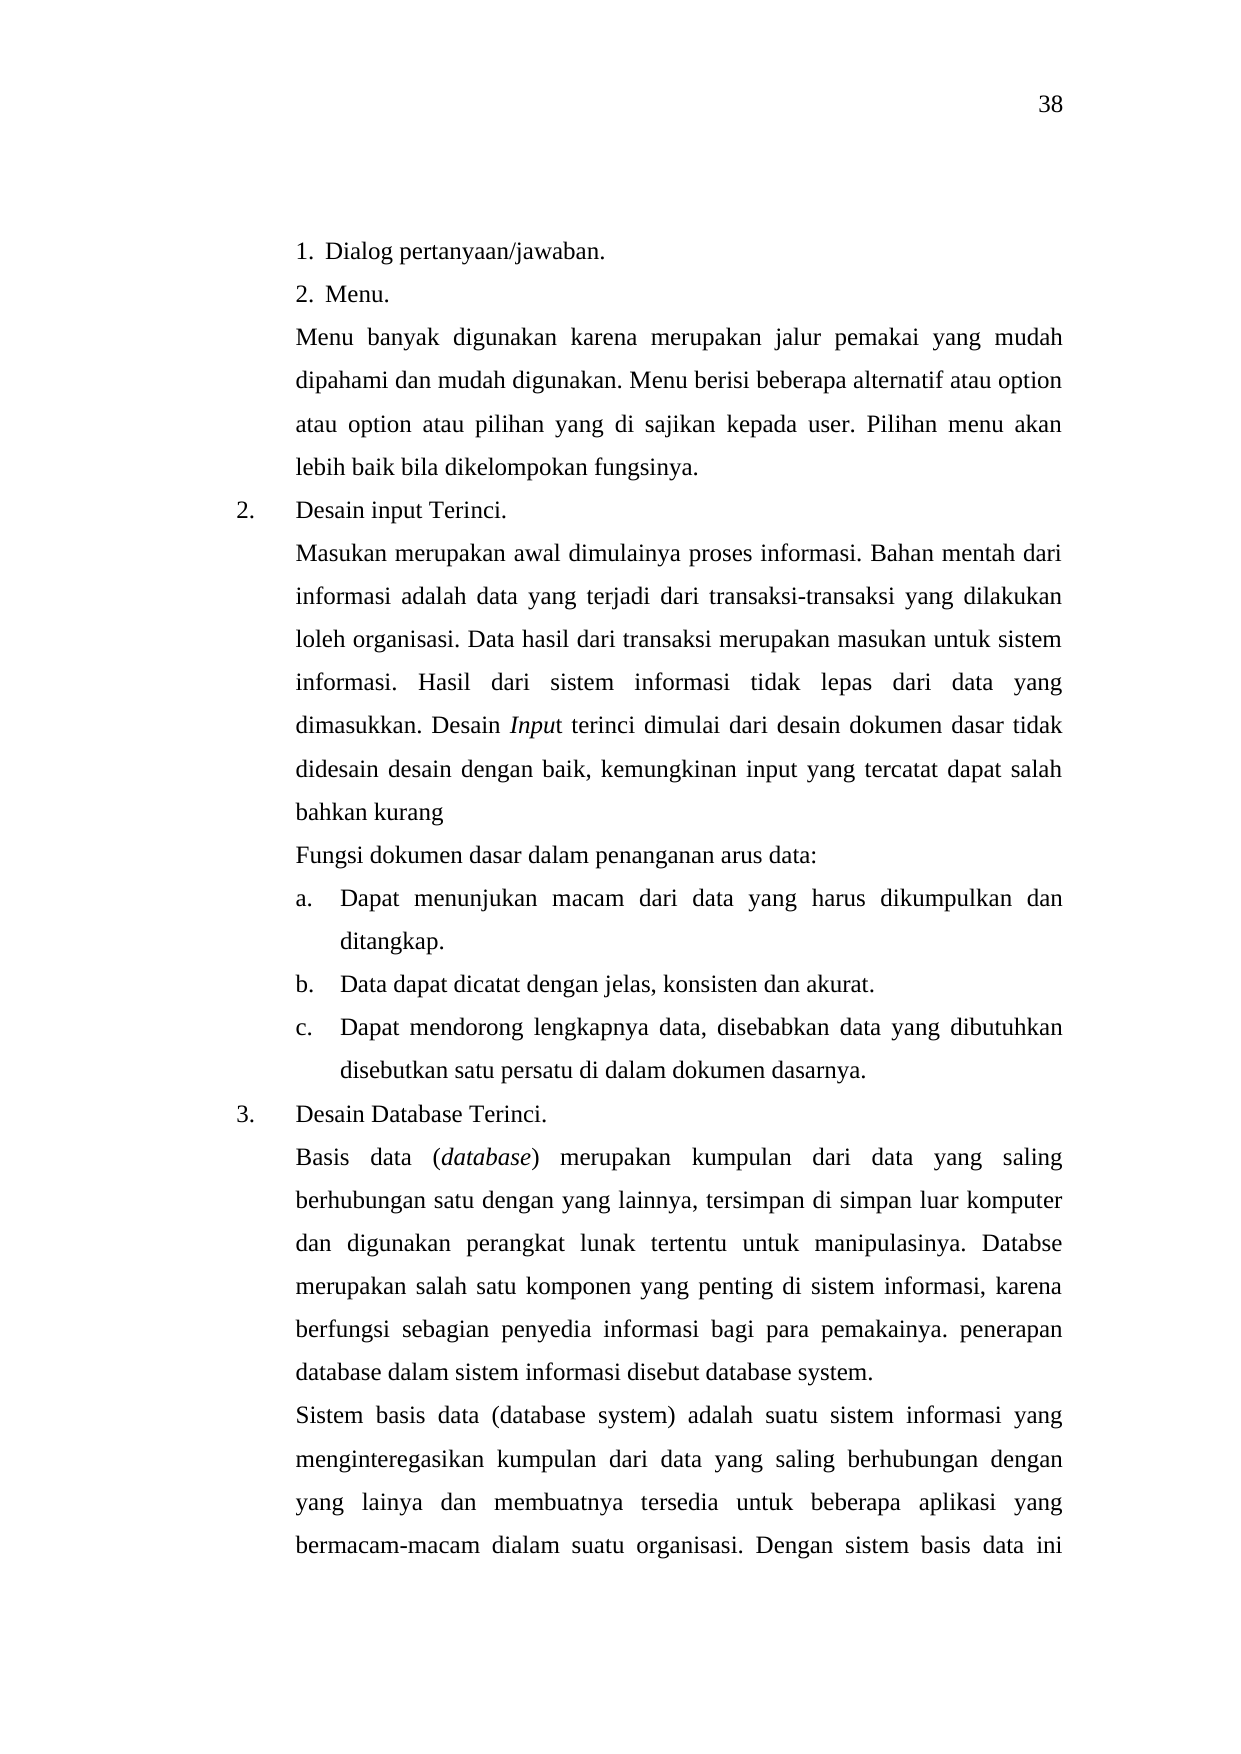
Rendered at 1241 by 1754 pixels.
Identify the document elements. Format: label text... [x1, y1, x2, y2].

list Dialog pertanyaan/jawaban. [295, 236, 1063, 265]
text Fungsi dokumen dasar dalam penanganan arus data: [295, 840, 1063, 869]
text Basis data (database) merupakan kumpulan dari data yang saling berhubungan satu dengan yang lainnya, tersimpan di simpan luar komputer dan digunakan perangkat lunak tertentu untuk manipulasinya. Databse merupakan salah satu komponen yang penting di sistem informasi, karena berfungsi sebagian penyedia informasi bagi para pemakainya. penerapan database dalam sistem informasi disebut database system. [295, 1142, 1063, 1386]
list Desain input Terinci. [236, 495, 1063, 524]
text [295, 1401, 1063, 1559]
list Menu. [295, 279, 1063, 308]
list Dapat mendorong lengkapnya data, disebabkan data yang dibutuhkan disebutkan satu persatu di dalam dokumen dasarnya. [295, 1012, 1063, 1084]
text Menu banyak digunakan karena merupakan jalur pemakai yang mudah dipahami dan mudah digunakan. Menu berisi beberapa alternatif atau option atau option atau pilihan yang di sajikan kepada user. Pilihan menu akan lebih baik bila dikelompokan fungsinya. [295, 322, 1063, 481]
text Masukan merupakan awal dimulainya proses informasi. Bahan mentah dari informasi adalah data yang terjadi dari transaksi-transaksi yang dilakukan loleh organisasi. Data hasil dari transaksi merupakan masukan untuk sistem informasi. Hasil dari sistem informasi tidak lepas dari data yang dimasukkan. Desain Input terinci dimulai dari desain dokumen dasar tidak didesain desain dengan baik, kemungkinan input yang tercatat dapat salah bahkan kurang [295, 538, 1063, 826]
list Dapat menunjukan macam dari data yang harus dikumpulkan dan ditangkap. [295, 883, 1063, 955]
list Data dapat dicatat dengan jelas, konsisten dan akurat. [295, 969, 1063, 998]
list Desain Database Terinci. [236, 1099, 1063, 1127]
